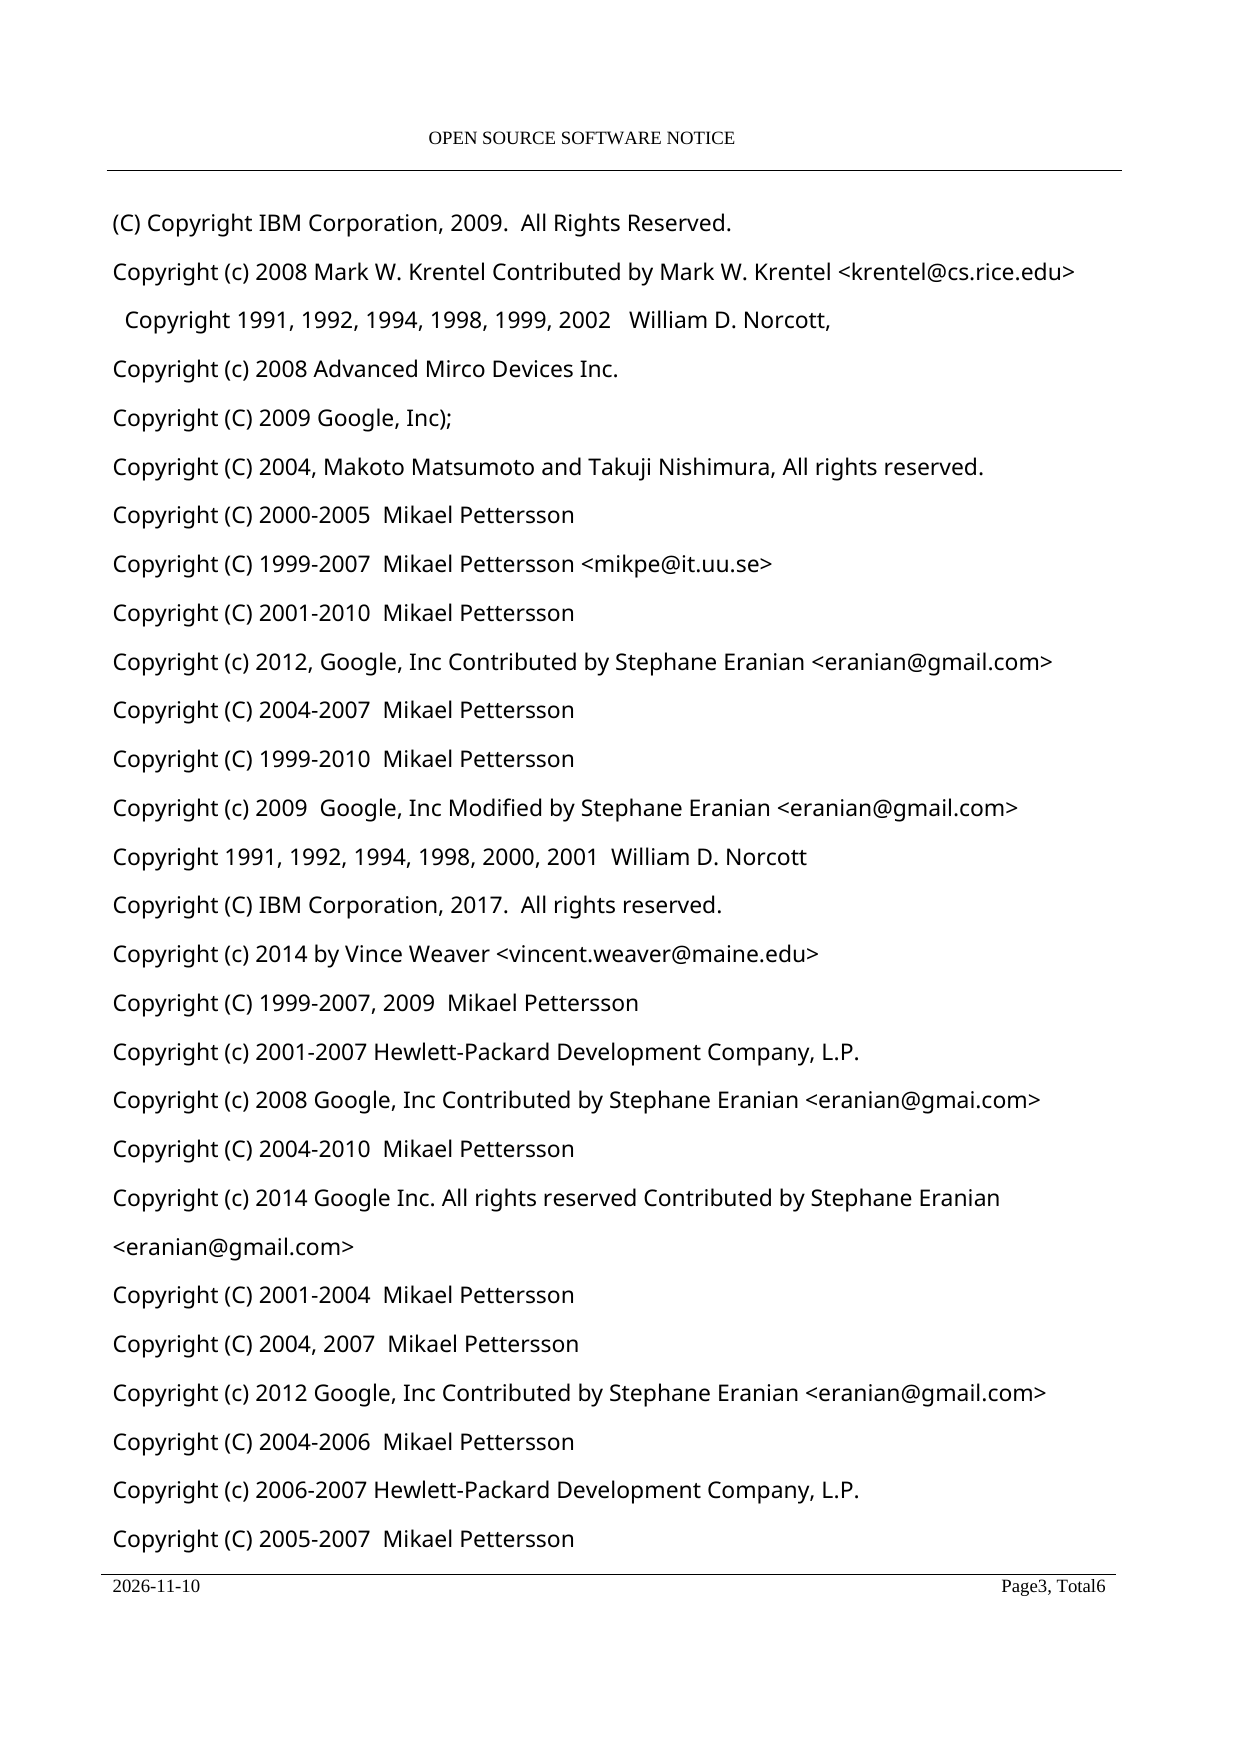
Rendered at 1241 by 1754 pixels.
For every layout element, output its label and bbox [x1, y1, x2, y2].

text [112, 206, 1128, 1555]
